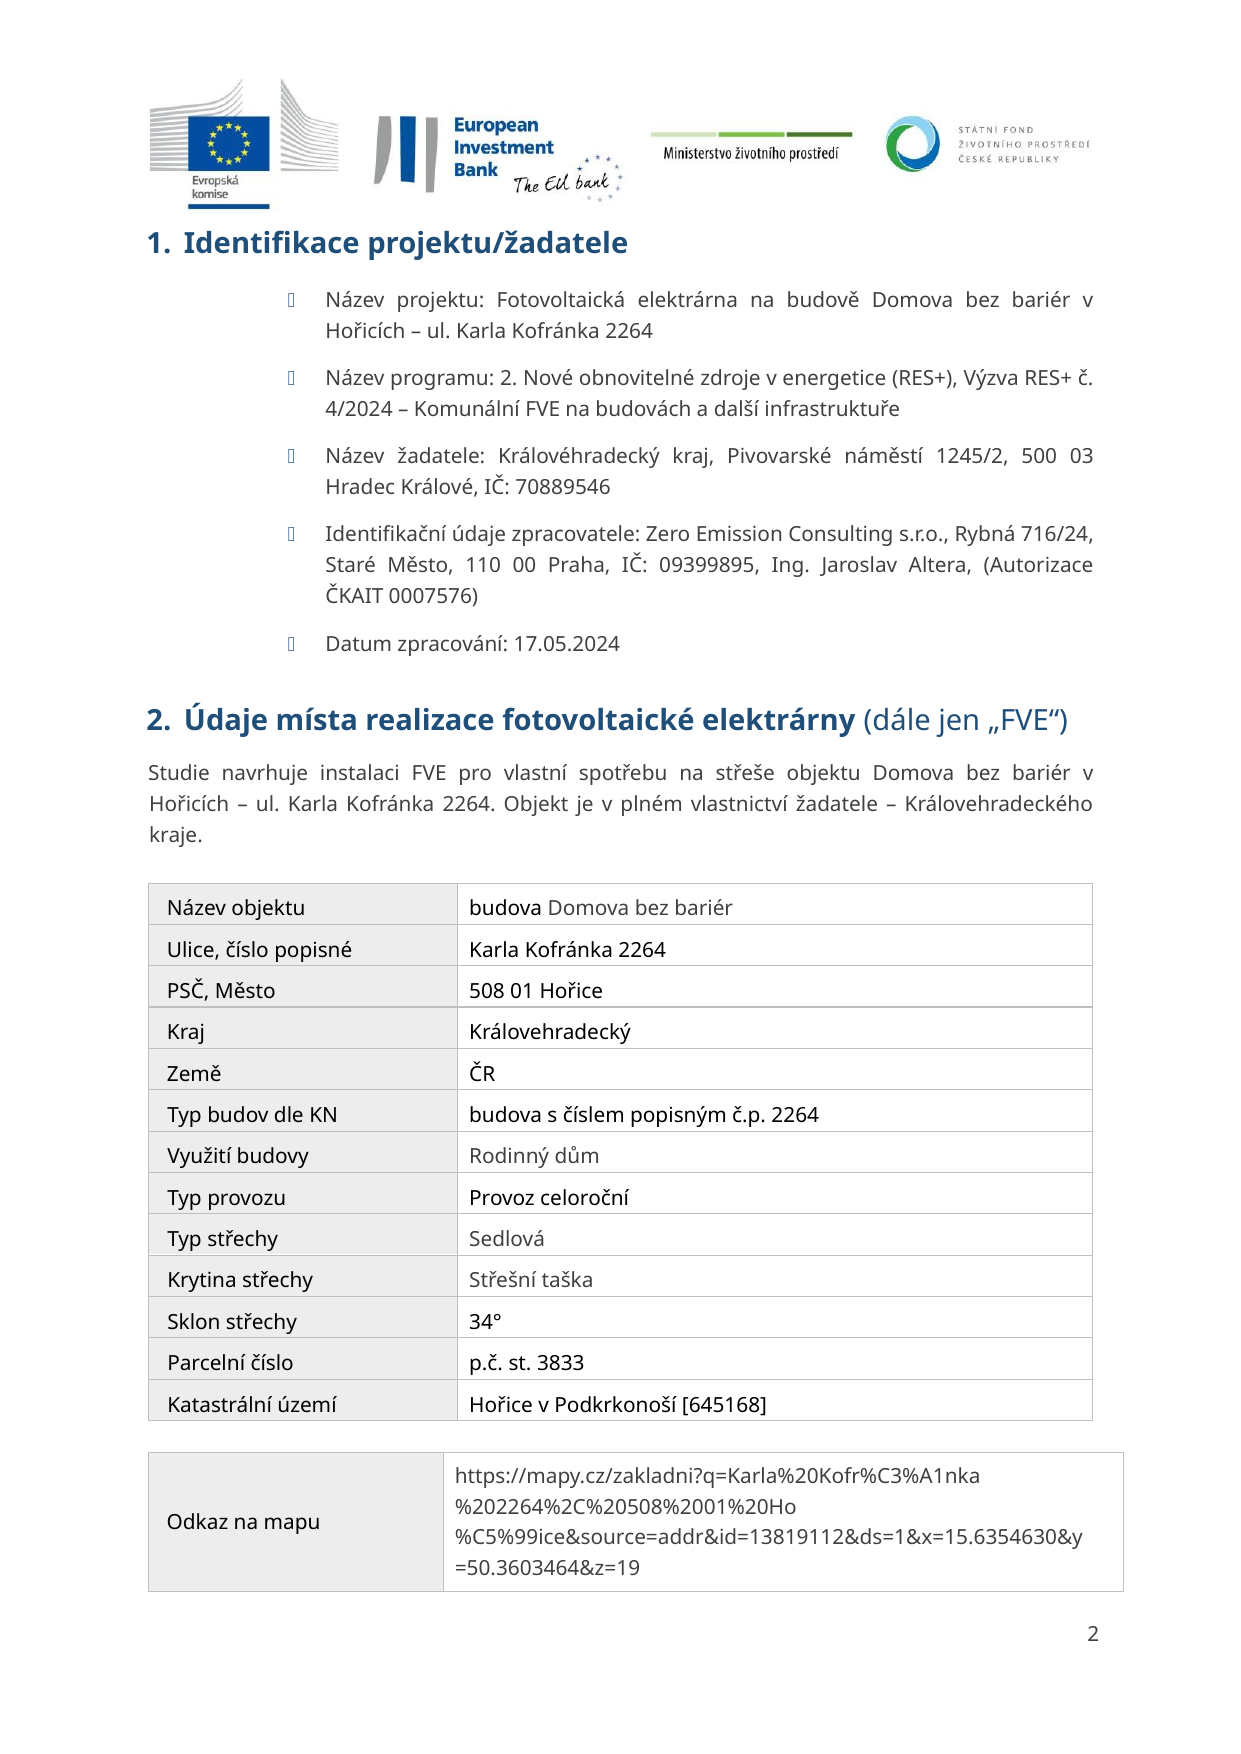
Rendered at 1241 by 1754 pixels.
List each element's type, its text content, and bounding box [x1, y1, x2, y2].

table_cell Parcelní číslo [149, 1338, 457, 1379]
table_cell Rodinný dům [458, 1132, 1092, 1172]
table_cell 34° [458, 1297, 1092, 1337]
table_cell Typ provozu [149, 1173, 457, 1213]
table_cell Typ střechy [149, 1214, 457, 1254]
table_cell Kraj [149, 1008, 457, 1048]
table_cell Typ budov dle KN [149, 1090, 457, 1131]
table_header Název objektu [149, 884, 457, 924]
table_cell Provoz celoroční [458, 1173, 1092, 1213]
table_cell Karla Kofránka 2264 [458, 925, 1092, 965]
list Název žadatele: Královéhradecký kraj, Pivovarské náměstí 1245/2, 500 03 Hradec Králové, IČ: 70889546 [288, 441, 1094, 501]
table_header https://mapy.cz/zakladni?q=Karla%20Kofr%C3%A1nka%202264%2C%20508%2001%20Ho%C5%99ice&source=addr&id=13819112&ds=1&x=15.6354630&y=50.3603464&z=19 [444, 1453, 1123, 1591]
list Název projektu: Fotovoltaická elektrárna na budově Domova bez bariér v Hořicích – ul. Karla Kofránka 2264 [288, 285, 1094, 344]
list Název programu: 2. Nové obnovitelné zdroje v energetice (RES+), Výzva RES+ č. 4/2024 – Komunální FVE na budovách a další infrastruktuře [288, 363, 1094, 422]
subtitle Identifikace projektu/žadatele [146, 222, 1104, 262]
table_cell ČR [458, 1049, 1092, 1089]
table_cell PSČ, Město [149, 966, 457, 1006]
table_cell Ulice, číslo popisné [149, 925, 457, 965]
table_cell Sedlová [458, 1214, 1092, 1254]
table_cell Sklon střechy [149, 1297, 457, 1337]
text Studie navrhuje instalaci FVE pro vlastní spotřebu na střeše objektu Domova bez bariér v Hořicích – ul. Karla Kofránka 2264. Objekt je v plném vlastnictví žadatele – Královehradeckého kraje. [148, 758, 1094, 849]
table_cell 508 01 Hořice [458, 966, 1092, 1006]
table_cell Země [149, 1049, 457, 1089]
table_cell Využití budovy [149, 1132, 457, 1172]
table_cell Královehradecký [458, 1008, 1092, 1048]
subtitle Údaje místa realizace fotovoltaické elektrárny (dále jen „FVE“) [146, 699, 1104, 739]
table_header Odkaz na mapu [149, 1453, 443, 1591]
table_cell Katastrální území [149, 1380, 457, 1420]
table_cell p.č. st. 3833 [458, 1338, 1092, 1379]
list Datum zpracování: 17.05.2024 [288, 629, 1094, 657]
table_header budova Domova bez bariér [458, 884, 1092, 924]
table_cell Krytina střechy [149, 1256, 457, 1296]
list Identifikační údaje zpracovatele: Zero Emission Consulting s.r.o., Rybná 716/24, Staré Město, 110 00 Praha, IČ: 09399895, Ing. Jaroslav Altera, (Autorizace ČKAIT 0007576) [288, 519, 1094, 610]
table_cell Střešní taška [458, 1256, 1092, 1296]
table_cell Hořice v Podkrkonoší [645168] [458, 1380, 1092, 1420]
table_cell budova s číslem popisným č.p. 2264 [458, 1090, 1092, 1131]
picture [147, 73, 1093, 213]
